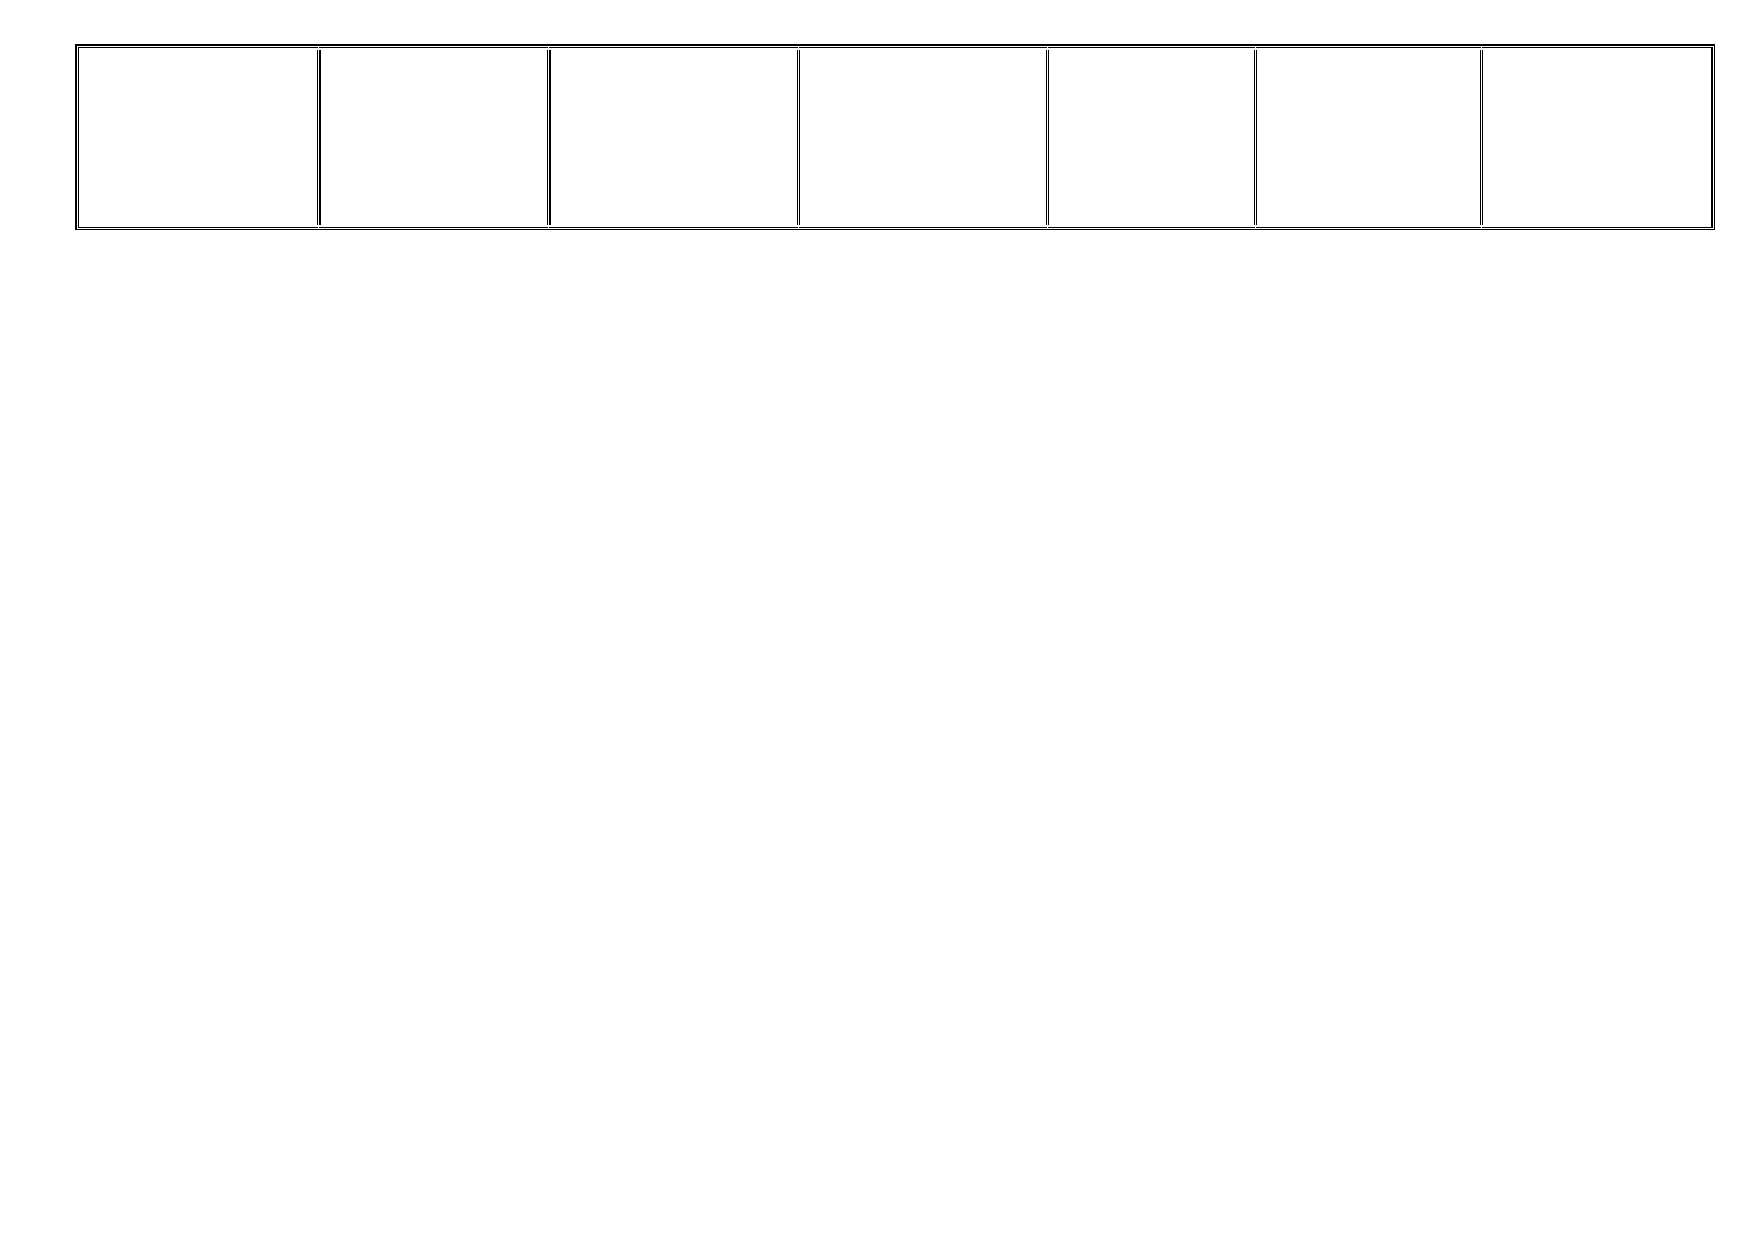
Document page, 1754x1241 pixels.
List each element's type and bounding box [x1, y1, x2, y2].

table_cell [799, 48, 1048, 226]
table_cell [1048, 48, 1256, 226]
table_cell [1482, 48, 1711, 226]
table_cell [319, 46, 549, 226]
table_cell [549, 48, 798, 226]
table_cell [79, 46, 319, 226]
table_cell [1256, 48, 1482, 226]
